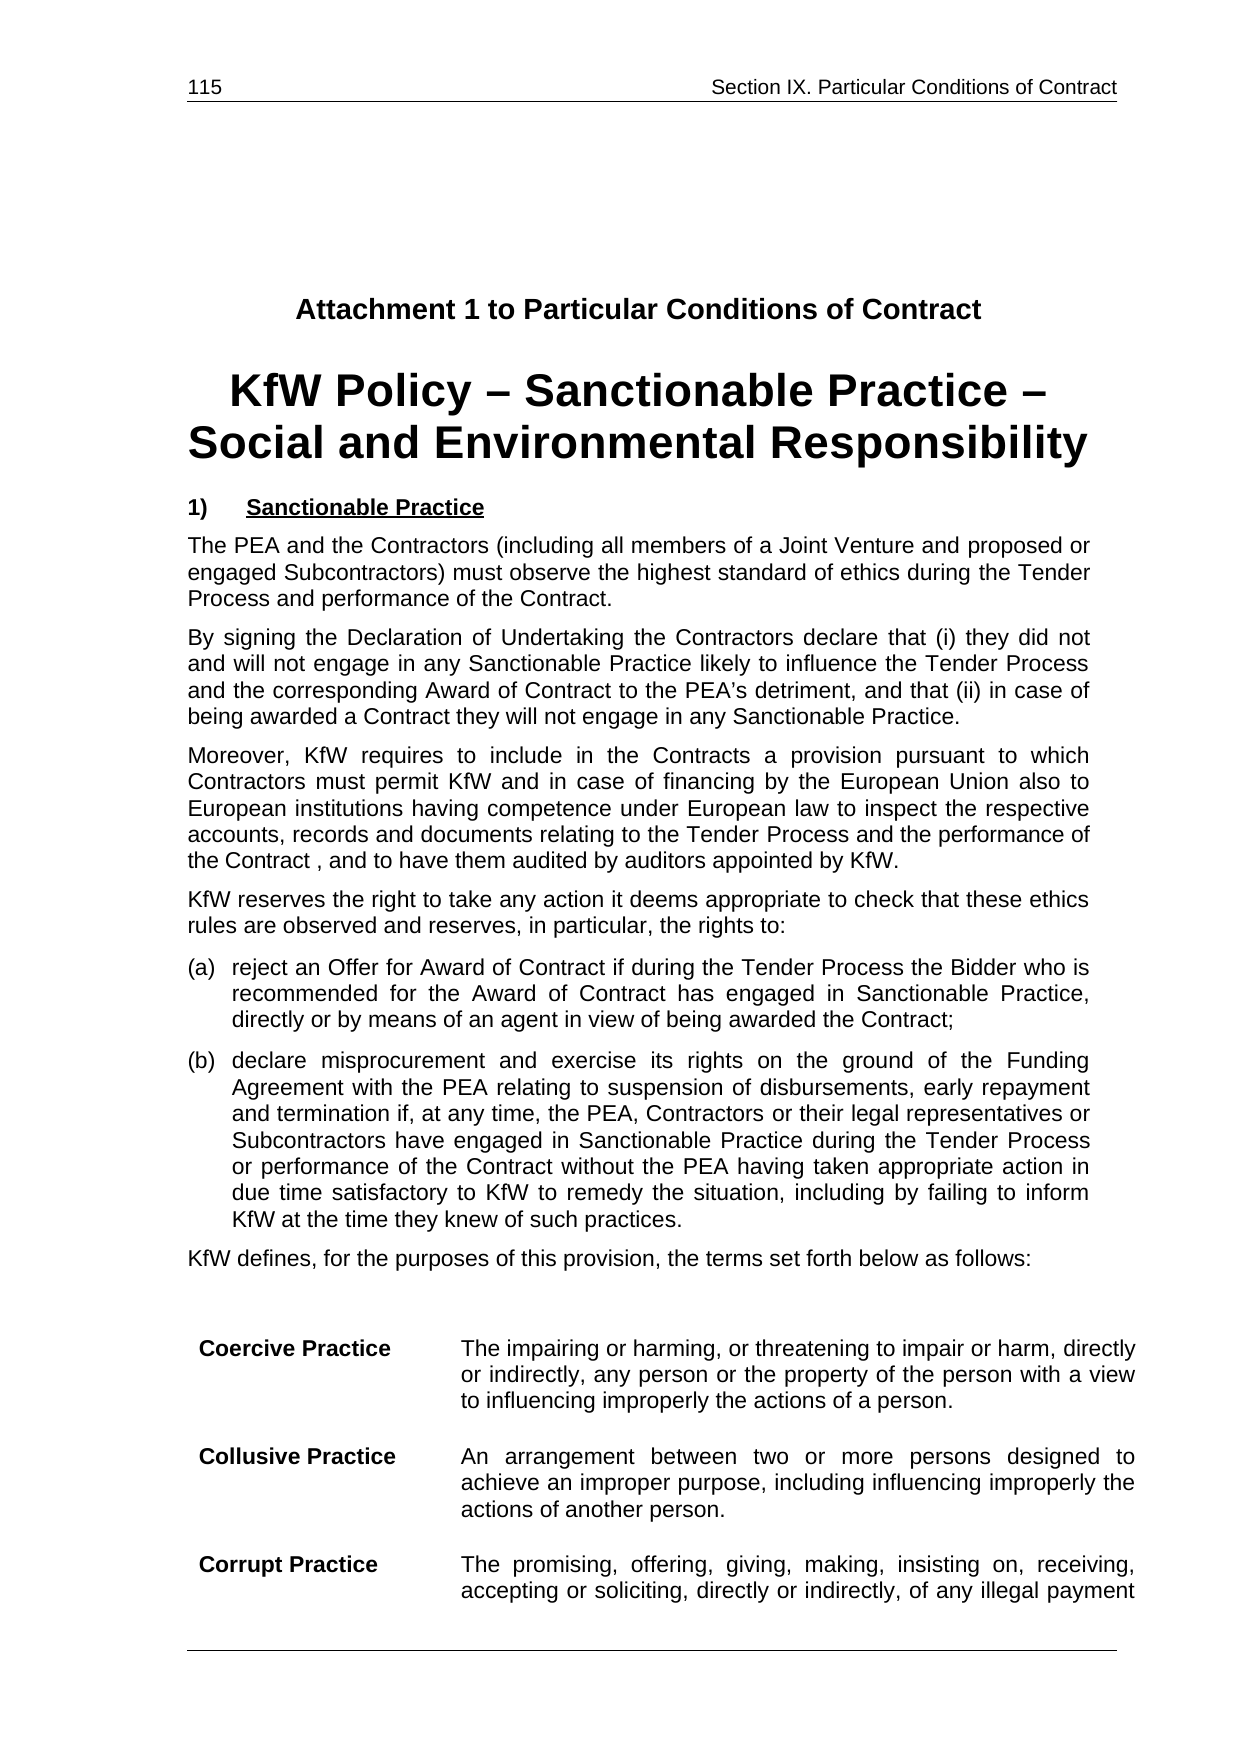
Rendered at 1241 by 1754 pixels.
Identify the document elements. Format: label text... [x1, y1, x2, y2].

table_cell Corrupt Practice [187, 1539, 449, 1604]
text Moreover, KfW requires to include in the Contracts a provision pursuant to which Contractors must permit KfW and in case of financing by the European Union also to European institutions having competence under European law to inspect the respective accounts, records and documents relating to the Tender Process and the performance of the Contract , and to have them audited by auditors appointed by KfW. [187, 742, 1090, 874]
table_header The impairing or harming, or threatening to impair or harm, directly or indirectly, any person or the property of the person with a view to influencing improperly the actions of a person. [449, 1322, 1147, 1430]
text KfW defines, for the purposes of this provision, the terms set forth below as follows: [187, 1244, 1090, 1271]
text By signing the Declaration of Undertaking the Contractors declare that (i) they did not and will not engage in any Sanctionable Practice likely to influence the Tender Process and the corresponding Award of Contract to the PEA’s detriment, and that (ii) in case of being awarded a Contract they will not engage in any Sanctionable Practice. [187, 624, 1090, 729]
text (b) declare misprocurement and exercise its rights on the ground of the Funding Agreement with the PEA relating to suspension of disbursements, early repayment and termination if, at any time, the PEA, Contractors or their legal representatives or Subcontractors have engaged in Sanctionable Practice during the Tender Process or performance of the Contract without the PEA having taken appropriate action in due time satisfactory to KfW to remedy the situation, including by failing to inform KfW at the time they knew of such practices. [187, 1047, 1090, 1232]
list Sanctionable Practice [187, 493, 1090, 520]
table_cell An arrangement between two or more persons designed to achieve an improper purpose, including influencing improperly the actions of another person. [449, 1430, 1147, 1539]
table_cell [449, 1539, 1147, 1604]
text KfW reserves the right to take any action it deems appropriate to check that these ethics rules are observed and reserves, in particular, the rights to: [187, 886, 1090, 939]
text (a) reject an Offer for Award of Contract if during the Tender Process the Bidder who is recommended for the Award of Contract has engaged in Sanctionable Practice, directly or by means of an agent in view of being awarded the Contract; [187, 954, 1090, 1033]
table_header Coercive Practice [187, 1322, 449, 1430]
table_cell Collusive Practice [187, 1430, 449, 1539]
text Attachment 1 to Particular Conditions of Contract [187, 292, 1090, 326]
text KfW Policy – Sanctionable Practice – Social and Environmental Responsibility [187, 363, 1090, 468]
text The PEA and the Contractors (including all members of a Joint Venture and proposed or engaged Subcontractors) must observe the highest standard of ethics during the Tender Process and performance of the Contract. [187, 532, 1090, 611]
